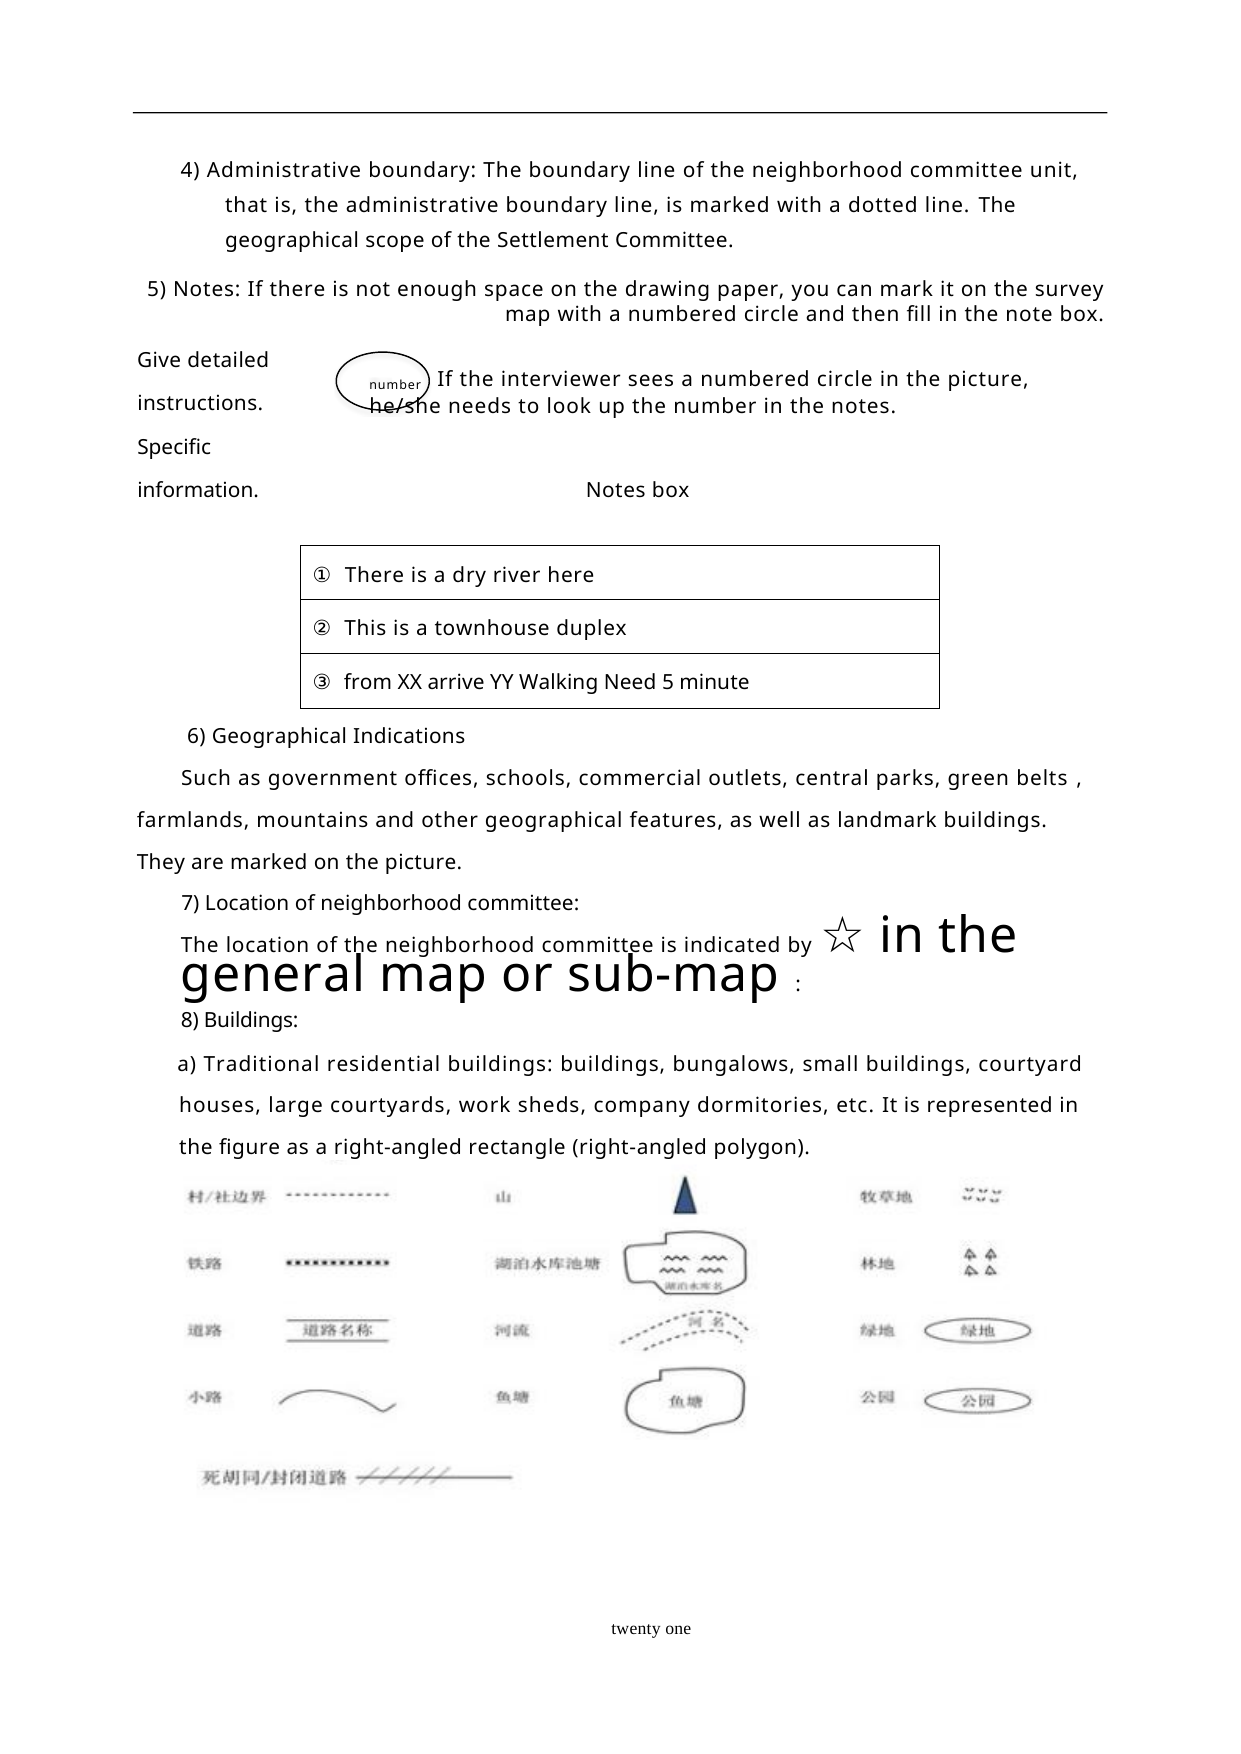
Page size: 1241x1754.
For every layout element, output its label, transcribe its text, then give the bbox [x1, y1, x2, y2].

table_cell ③ from XX arrive YY Walking Need 5 minute [301, 654, 939, 708]
text 4) Administrative boundary: The boundary line of the neighborhood committee unit, that is, the administrative boundary line, is marked with a dotted line. The geographical scope of the Settlement Committee. [180, 155, 1099, 253]
text Such as government offices, schools, commercial outlets, central parks, green belts , farmlands, mountains and other geographical features, as well as landmark buildings. They are marked on the picture. [137, 763, 1094, 875]
picture [172, 1160, 1106, 1507]
text Give detailed instructions. Specific information. [137, 345, 307, 504]
text 6) Geographical Indications [187, 722, 1108, 749]
text a) Traditional residential buildings: buildings, bungalows, small buildings, courtyard houses, large courtyards, work sheds, company dormitories, etc. It is represented in the figure as a right-angled rectangle (right-angled polygon). [177, 1049, 1099, 1160]
text 5) Notes: If there is not enough space on the drawing paper, you can mark it on the survey map with a numbered circle and then fill in the note box. [133, 276, 1105, 327]
picture [334, 353, 432, 417]
text The location of the neighborhood committee is indicated by ☆ in the general map or sub-map : [181, 917, 1108, 1006]
text 8) Buildings: [181, 1006, 1108, 1033]
text number If the interviewer sees a numbered circle in the picture, he/she needs to look up the number in the notes. [369, 364, 1108, 419]
text Notes box [586, 476, 1108, 503]
table_header ① There is a dry river here [301, 546, 939, 599]
table_cell ② This is a townhouse duplex [301, 600, 939, 652]
text 7) Location of neighborhood committee: [181, 890, 1108, 916]
